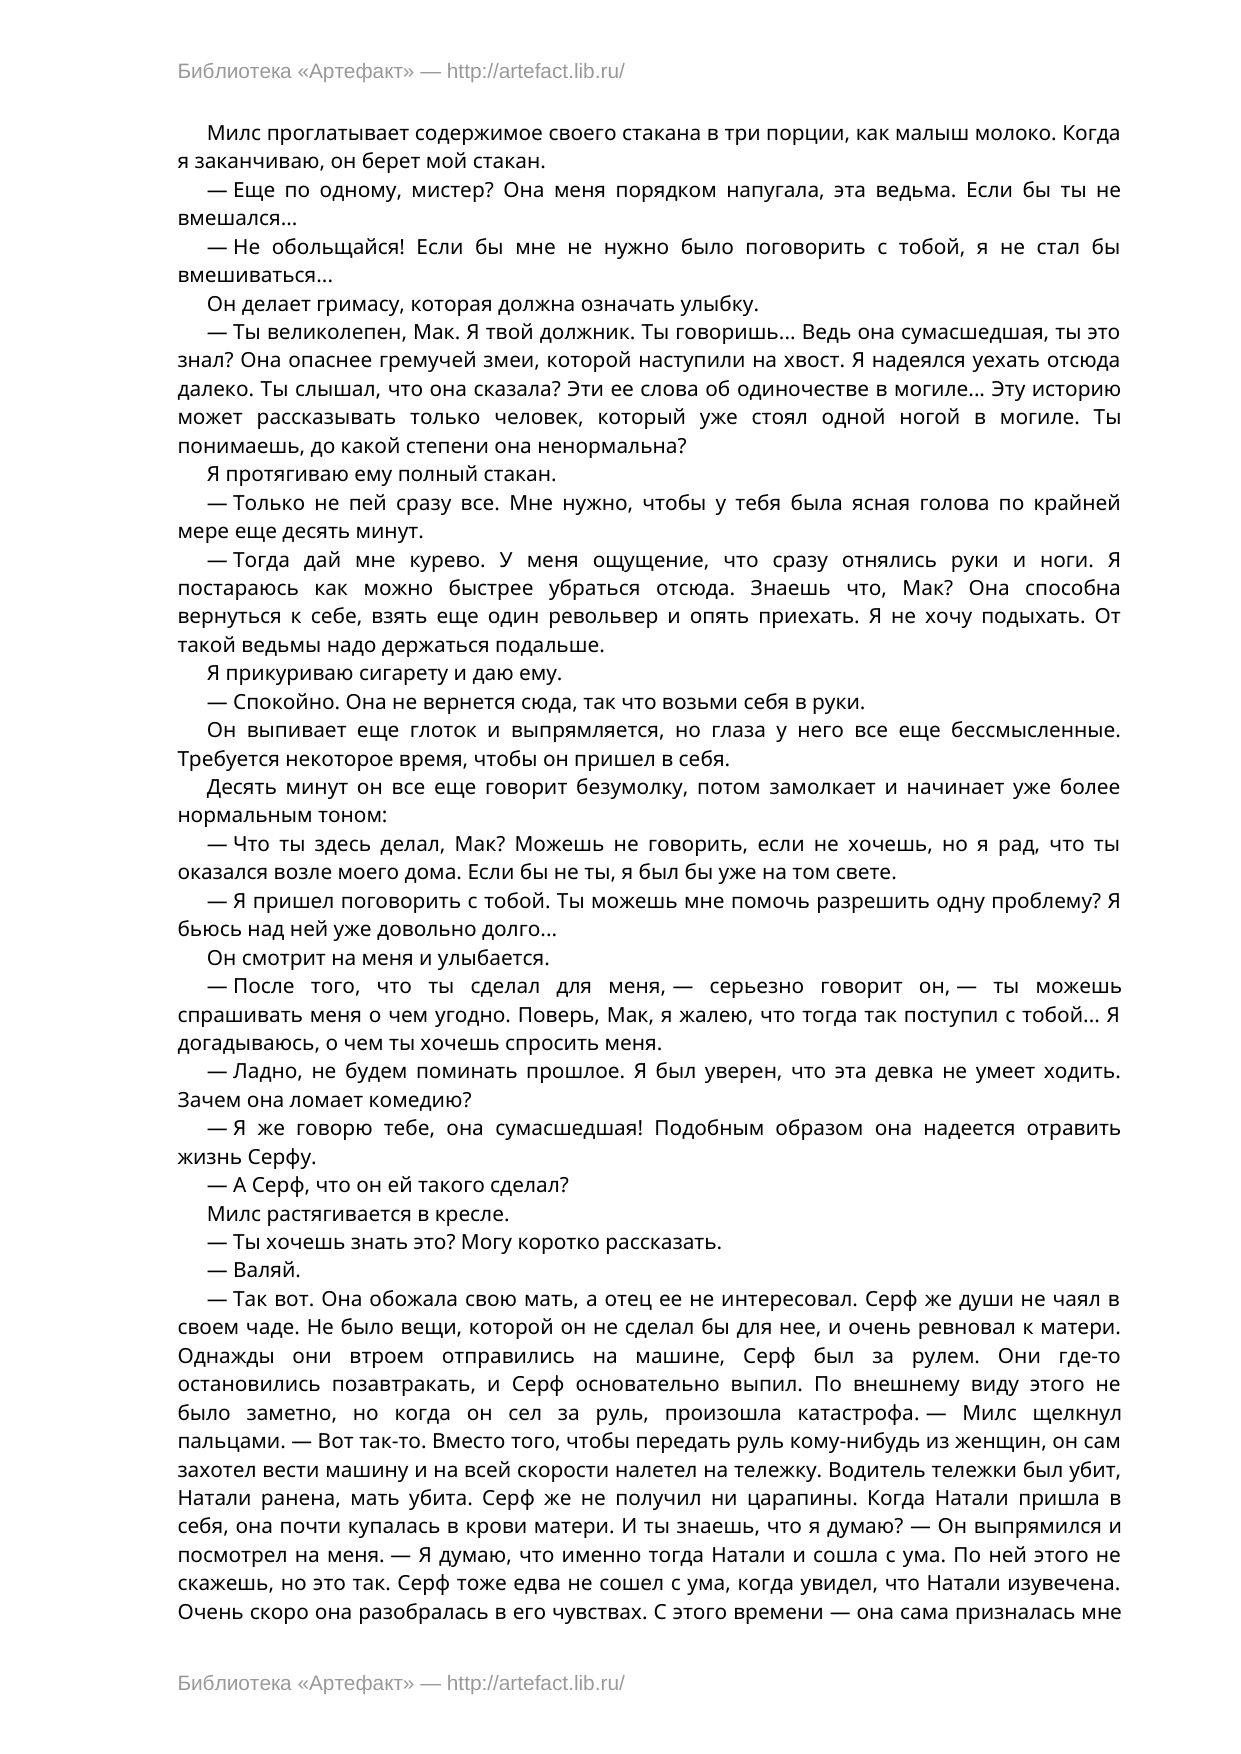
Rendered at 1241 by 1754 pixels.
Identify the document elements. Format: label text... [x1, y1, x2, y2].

text — Что ты здесь делал, Мак? Можешь не говорить, если не хочешь, но я рад, что ты оказался возле моего дома. Если бы не ты, я был бы уже на том свете. [177, 829, 1122, 886]
text Десять минут он все еще говорит безумолку, потом замолкает и начинает уже более нормальным тоном: [177, 772, 1122, 829]
text — После того, что ты сделал для меня, — серьезно говорит он, — ты можешь спрашивать меня о чем угодно. Поверь, Мак, я жалею, что тогда так поступил с тобой... Я догадываюсь, о чем ты хочешь спросить меня. [177, 971, 1122, 1057]
text — Тогда дай мне курево. У меня ощущение, что сразу отнялись руки и ноги. Я постараюсь как можно быстрее убраться отсюда. Знаешь что, Мак? Она способна вернуться к себе, взять еще один револьвер и опять приехать. Я не хочу подыхать. От такой ведьмы надо держаться подальше. [177, 545, 1122, 658]
text — Спокойно. Она не вернется сюда, так что возьми себя в руки. [177, 687, 1122, 715]
text Он делает гримасу, которая должна означать улыбку. [177, 289, 1122, 317]
text Я прикуриваю сигарету и даю ему. [177, 658, 1122, 687]
text Милс растягивается в кресле. [177, 1199, 1122, 1227]
text Милс проглатывает содержимое своего стакана в три порции, как малыш молоко. Когда я заканчиваю, он берет мой стакан. [177, 118, 1122, 175]
text — Еще по одному, мистер? Она меня порядком напугала, эта ведьма. Если бы ты не вмешался... [177, 175, 1122, 232]
text — Ты хочешь знать это? Могу коротко рассказать. [177, 1227, 1122, 1256]
text — А Серф, что он ей такого сделал? [177, 1170, 1122, 1199]
text Я протягиваю ему полный стакан. [177, 459, 1122, 488]
text — Я же говорю тебе, она сумасшедшая! Подобным образом она надеется отравить жизнь Серфу. [177, 1113, 1122, 1170]
text Он смотрит на меня и улыбается. [177, 943, 1122, 971]
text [177, 1284, 1122, 1625]
text — Я пришел поговорить с тобой. Ты можешь мне помочь разрешить одну проблему? Я бьюсь над ней уже довольно долго... [177, 886, 1122, 943]
text — Не обольщайся! Если бы мне не нужно было поговорить с тобой, я не стал бы вмешиваться... [177, 232, 1122, 289]
text — Ты великолепен, Мак. Я твой должник. Ты говоришь... Ведь она сумасшедшая, ты это знал? Она опаснее гремучей змеи, которой наступили на хвост. Я надеялся уехать отсюда далеко. Ты слышал, что она сказала? Эти ее слова об одиночестве в могиле... Эту историю может рассказывать только человек, который уже стоял одной ногой в могиле. Ты понимаешь, до какой степени она ненормальна? [177, 317, 1122, 459]
text — Ладно, не будем поминать прошлое. Я был уверен, что эта девка не умеет ходить. Зачем она ломает комедию? [177, 1057, 1122, 1113]
text — Только не пей сразу все. Мне нужно, чтобы у тебя была ясная голова по крайней мере еще десять минут. [177, 488, 1122, 545]
text — Валяй. [177, 1256, 1122, 1284]
text Он выпивает еще глоток и выпрямляется, но глаза у него все еще бессмысленные. Требуется некоторое время, чтобы он пришел в себя. [177, 715, 1122, 772]
